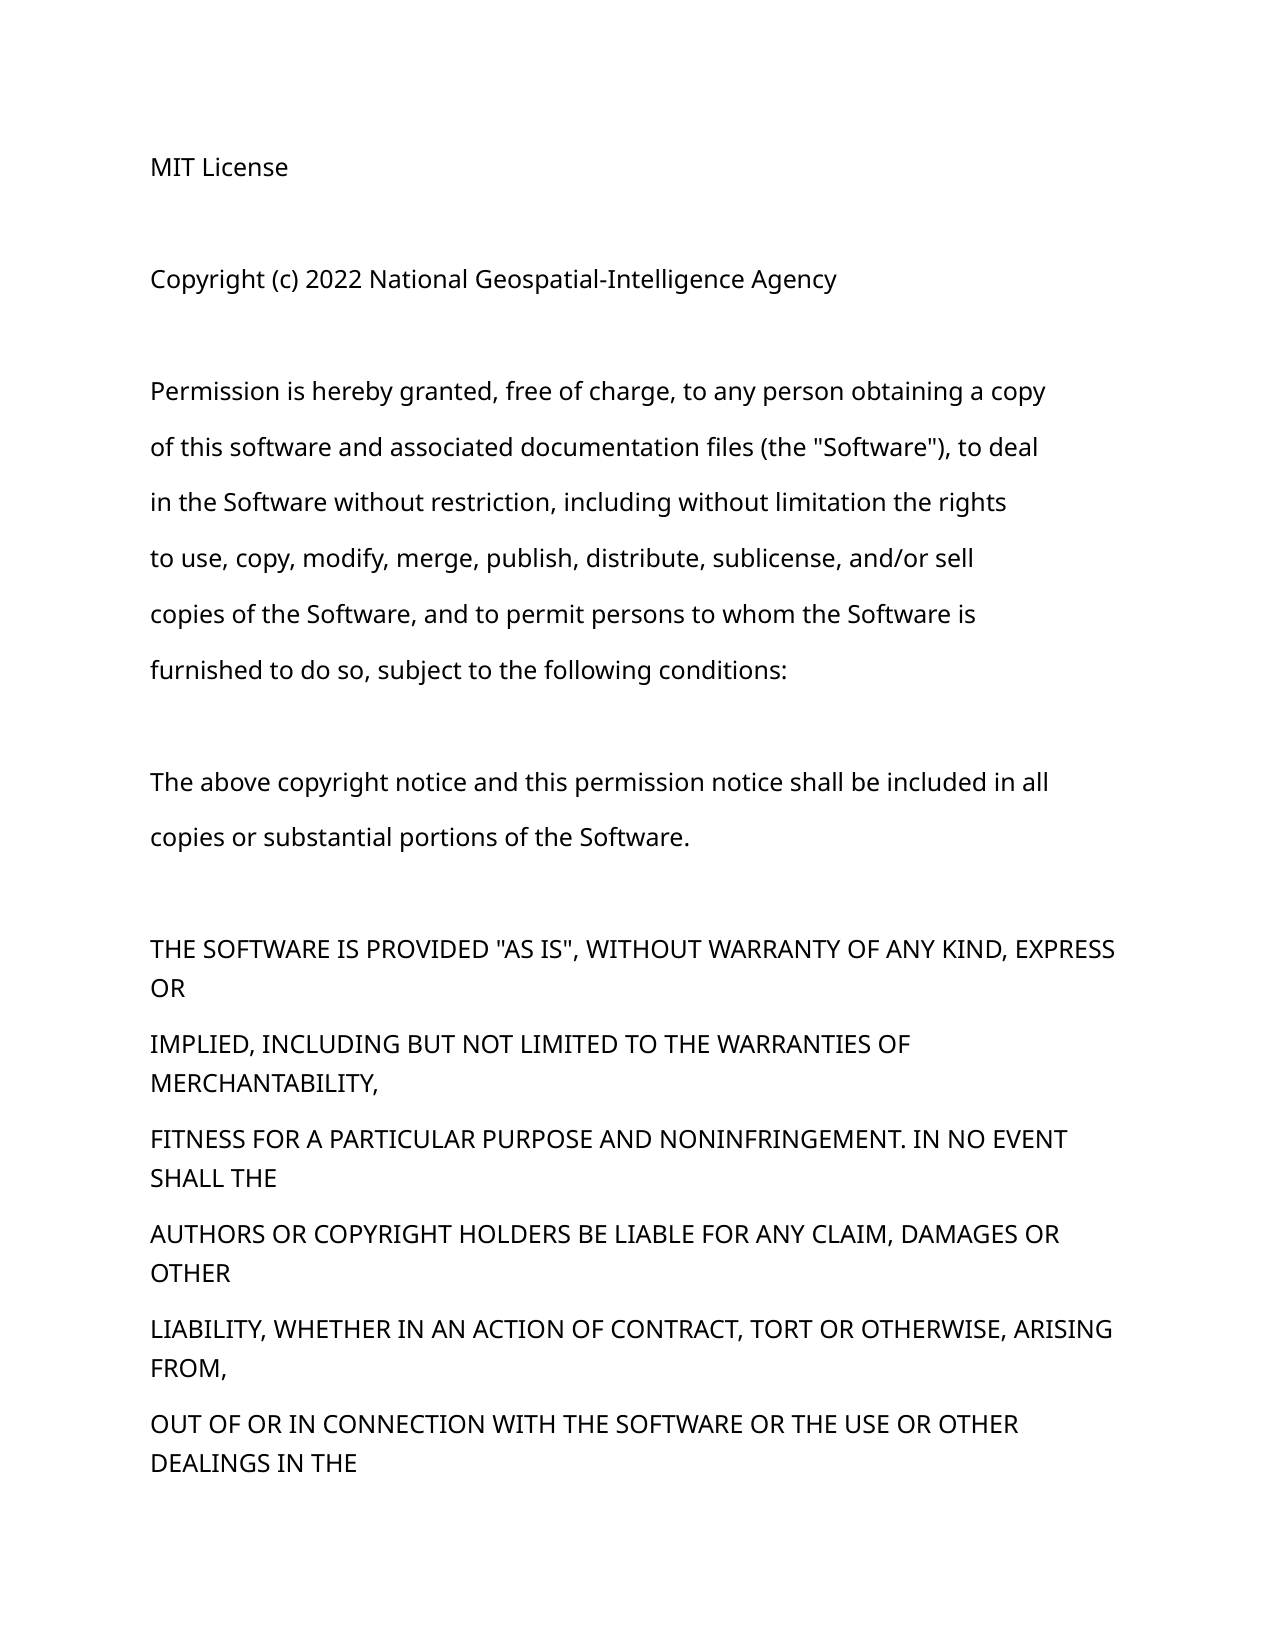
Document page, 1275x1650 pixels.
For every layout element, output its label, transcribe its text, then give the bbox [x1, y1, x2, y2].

text of this software and associated documentation files (the "Software"), to deal [150, 429, 1125, 463]
text FITNESS FOR A PARTICULAR PURPOSE AND NONINFRINGEMENT. IN NO EVENT SHALL THE [150, 1122, 1125, 1195]
text furnished to do so, subject to the following conditions: [150, 652, 1125, 687]
text AUTHORS OR COPYRIGHT HOLDERS BE LIABLE FOR ANY CLAIM, DAMAGES OR OTHER [150, 1217, 1125, 1290]
text MIT License [150, 150, 1125, 184]
text LIABILITY, WHETHER IN AN ACTION OF CONTRACT, TORT OR OTHERWISE, ARISING FROM, [150, 1312, 1125, 1385]
text The above copyright notice and this permission notice shall be included in all [150, 764, 1125, 798]
text copies or substantial portions of the Software. [150, 820, 1125, 854]
text Copyright (c) 2022 National Geospatial-Intelligence Agency [150, 262, 1125, 296]
text OUT OF OR IN CONNECTION WITH THE SOFTWARE OR THE USE OR OTHER DEALINGS IN THE [150, 1407, 1125, 1480]
text Permission is hereby granted, free of charge, to any person obtaining a copy [150, 373, 1125, 407]
text THE SOFTWARE IS PROVIDED "AS IS", WITHOUT WARRANTY OF ANY KIND, EXPRESS OR [150, 932, 1125, 1005]
text in the Software without restriction, including without limitation the rights [150, 485, 1125, 519]
text to use, copy, modify, merge, publish, distribute, sublicense, and/or sell [150, 541, 1125, 575]
text copies of the Software, and to permit persons to whom the Software is [150, 597, 1125, 631]
text IMPLIED, INCLUDING BUT NOT LIMITED TO THE WARRANTIES OF MERCHANTABILITY, [150, 1027, 1125, 1100]
